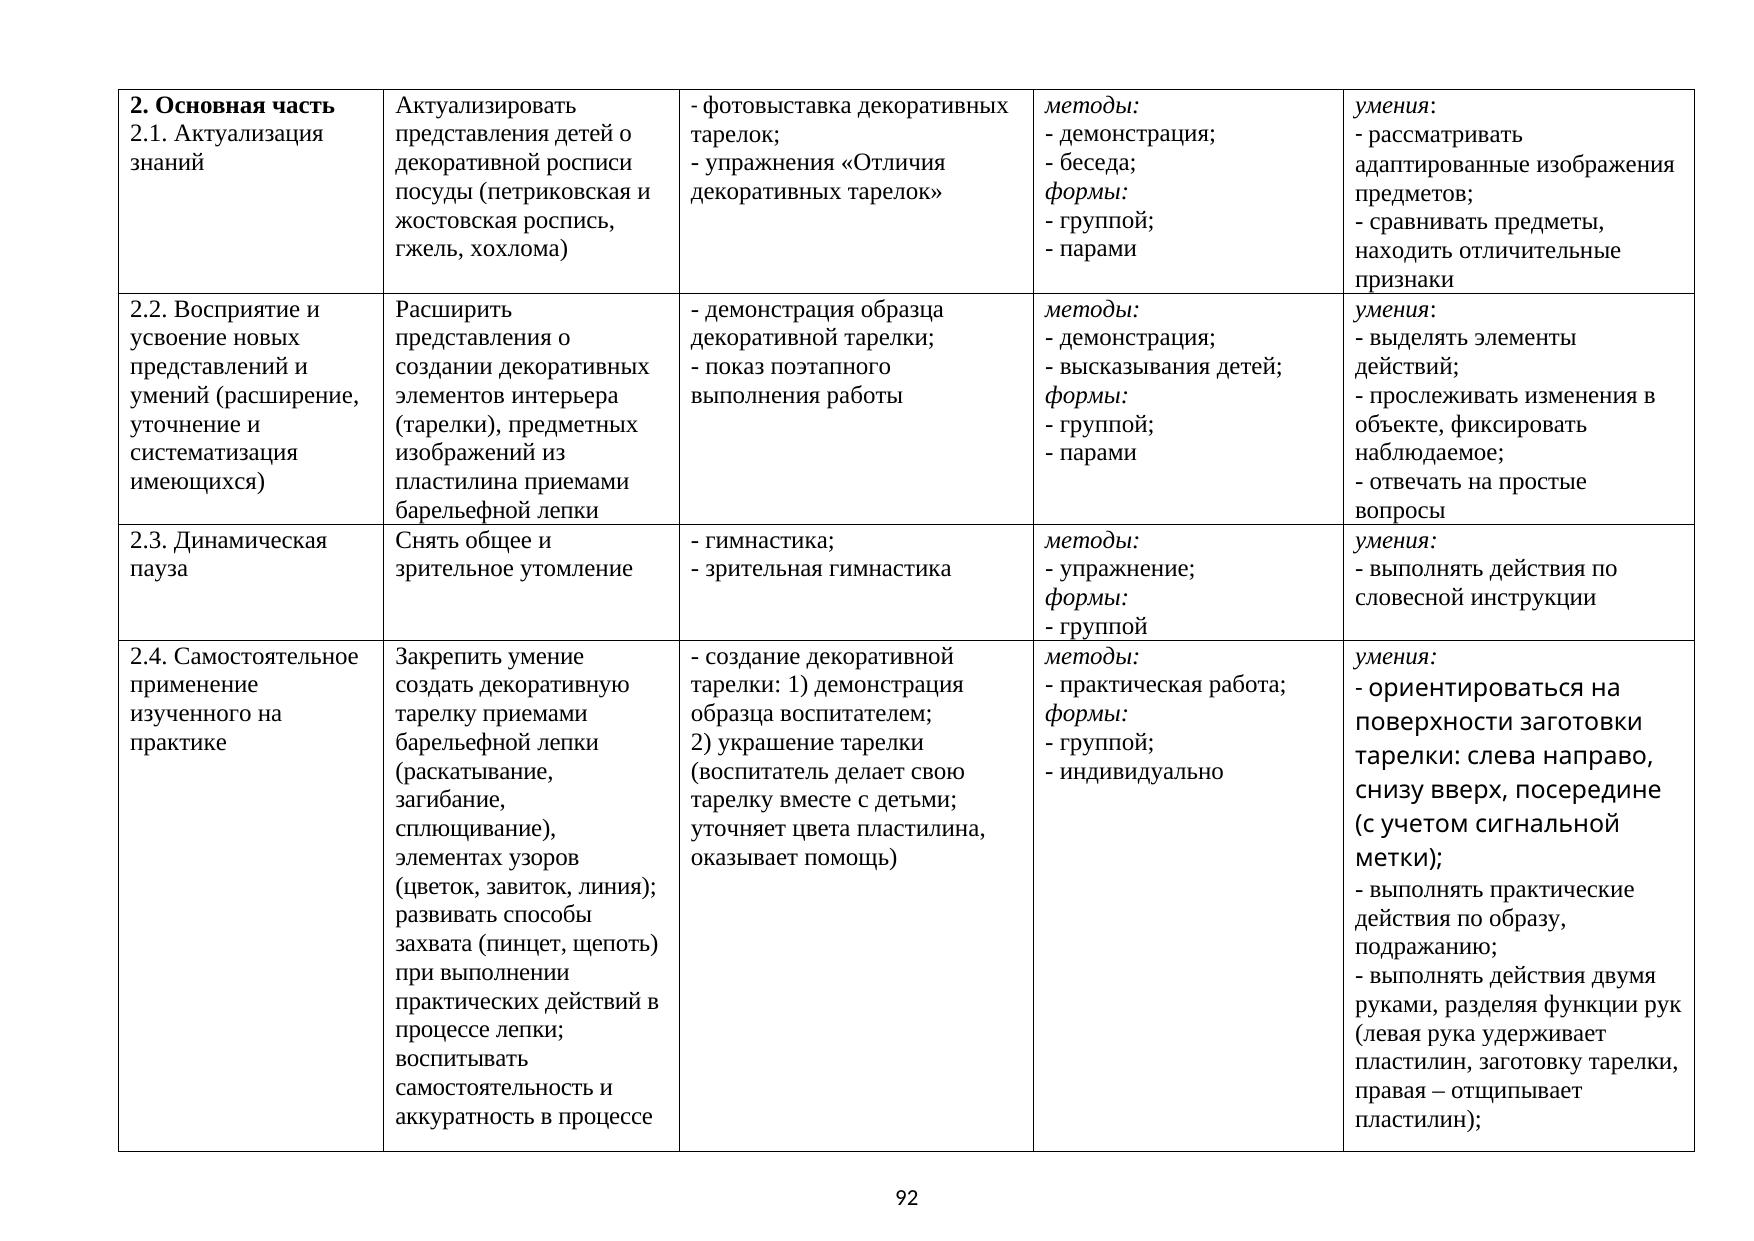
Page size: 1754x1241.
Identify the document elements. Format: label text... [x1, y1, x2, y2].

table_cell умения: - рассматривать адаптированные изображения предметов; - сравнивать предметы, находить отличительные признаки [1344, 90, 1694, 293]
table_cell 2. Основная часть 2.1. Актуализация знаний [119, 90, 383, 293]
table_cell - гимнастика; - зрительная гимнастика [680, 525, 1033, 640]
table_cell методы: - демонстрация; - беседа; формы: - группой; - парами [1034, 90, 1343, 293]
table_cell - фотовыставка декоративных тарелок; - упражнения «Отличия декоративных тарелок» [680, 90, 1033, 293]
table_cell методы: - демонстрация; - высказывания детей; формы: - группой; - парами [1034, 294, 1343, 524]
table_cell 2.2. Восприятие и усвоение новых представлений и умений (расширение, уточнение и систематизация имеющихся) [119, 294, 383, 524]
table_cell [680, 641, 1033, 1151]
table_cell Расширить представления о создании декоративных элементов интерьера (тарелки), предметных изображений из пластилина приемами барельефной лепки [384, 294, 679, 524]
table_cell методы: - упражнение; формы: - группой [1034, 525, 1343, 640]
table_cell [119, 641, 383, 1151]
table_cell умения: - выполнять действия по словесной инструкции [1344, 525, 1694, 640]
table_cell - демонстрация образца декоративной тарелки; - показ поэтапного выполнения работы [680, 294, 1033, 524]
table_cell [1034, 641, 1343, 1151]
table_cell Снять общее и зрительное утомление [384, 525, 679, 640]
table_cell 2.3. Динамическая пауза [119, 525, 383, 640]
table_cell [384, 641, 679, 1151]
table_cell умения: - выделять элементы действий; - прослеживать изменения в объекте, фиксировать наблюдаемое; - отвечать на простые вопросы [1344, 294, 1694, 524]
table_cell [1344, 641, 1694, 1151]
table_cell Актуализировать представления детей о декоративной росписи посуды (петриковская и жостовская роспись, гжель, хохлома) [384, 90, 679, 293]
